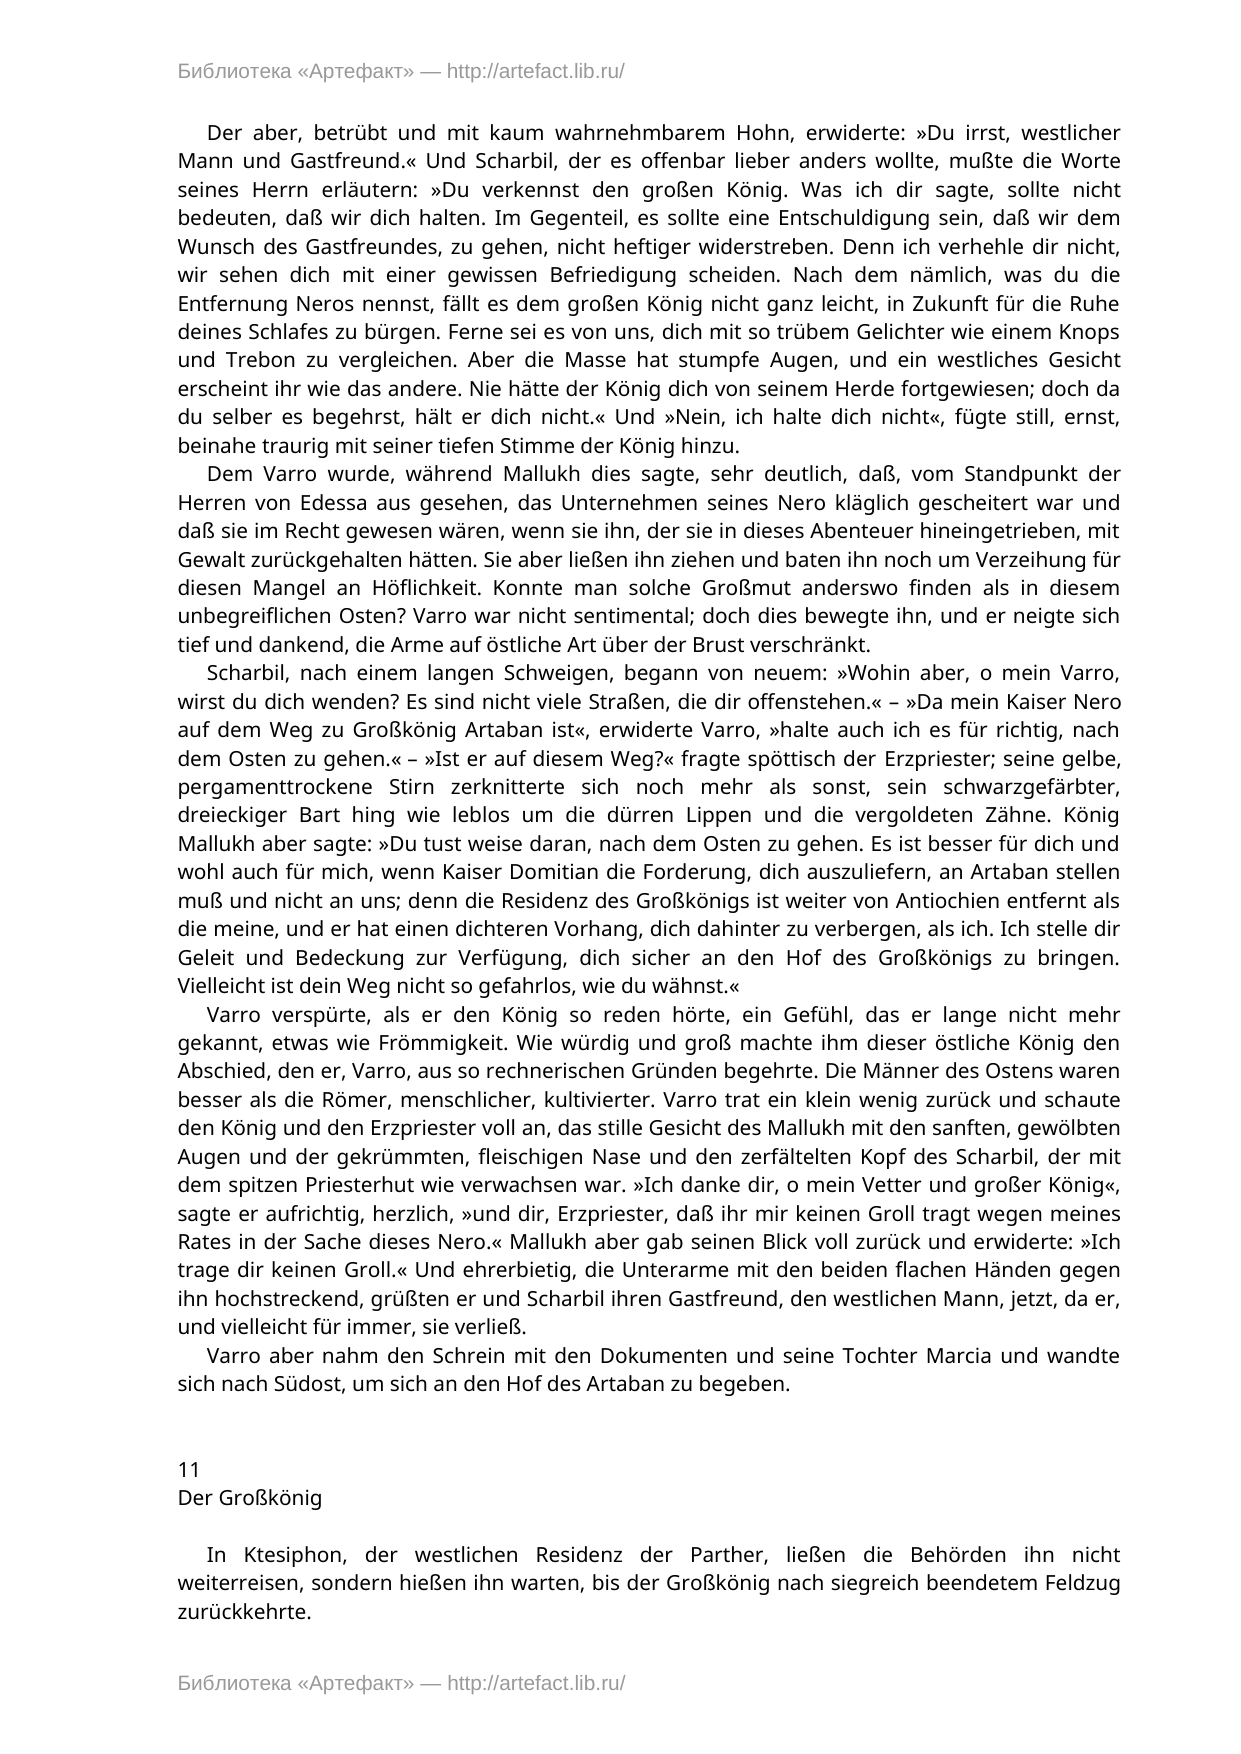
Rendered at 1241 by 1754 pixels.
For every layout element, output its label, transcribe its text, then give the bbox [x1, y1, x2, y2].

text Dem Varro wurde, während Mallukh dies sagte, sehr deutlich, daß, vom Standpunkt der Herren von Edessa aus gesehen, das Unternehmen seines Nero kläglich gescheitert war und daß sie im Recht gewesen wären, wenn sie ihn, der sie in dieses Abenteuer hineingetrieben, mit Gewalt zurückgehalten hätten. Sie aber ließen ihn ziehen und baten ihn noch um Verzeihung für diesen Mangel an Höflichkeit. Konnte man solche Großmut anderswo finden als in diesem unbegreiflichen Osten? Varro war nicht sentimental; doch dies bewegte ihn, und er neigte sich tief und dankend, die Arme auf östliche Art über der Brust verschränkt. [177, 459, 1122, 658]
text Varro aber nahm den Schrein mit den Dokumenten und seine Tochter Marcia und wandte sich nach Südost, um sich an den Hof des Artaban zu begeben. [177, 1341, 1122, 1398]
text Scharbil, nach einem langen Schweigen, begann von neuem: »Wohin aber, o mein Varro, wirst du dich wenden? Es sind nicht viele Straßen, die dir offenstehen.« – »Da mein Kaiser Nero auf dem Weg zu Großkönig Artaban ist«, erwiderte Varro, »halte auch ich es für richtig, nach dem Osten zu gehen.« – »Ist er auf diesem Weg?« fragte spöttisch der Erzpriester; seine gelbe, pergamenttrockene Stirn zerknitterte sich noch mehr als sonst, sein schwarzgefärbter, dreieckiger Bart hing wie leblos um die dürren Lippen und die vergoldeten Zähne. König Mallukh aber sagte: »Du tust weise daran, nach dem Osten zu gehen. Es ist besser für dich und wohl auch für mich, wenn Kaiser Domitian die Forderung, dich auszuliefern, an Artaban stellen muß und nicht an uns; denn die Residenz des Großkönigs ist weiter von Antiochien entfernt als die meine, und er hat einen dichteren Vorhang, dich dahinter zu verbergen, als ich. Ich stelle dir Geleit und Bedeckung zur Verfügung, dich sicher an den Hof des Großkönigs zu bringen. Vielleicht ist dein Weg nicht so gefahrlos, wie du wähnst.« [177, 658, 1122, 1000]
text Varro verspürte, als er den König so reden hörte, ein Gefühl, das er lange nicht mehr gekannt, etwas wie Frömmigkeit. Wie würdig und groß machte ihm dieser östliche König den Abschied, den er, Varro, aus so rechnerischen Gründen begehrte. Die Männer des Ostens waren besser als die Römer, menschlicher, kultivierter. Varro trat ein klein wenig zurück und schaute den König und den Erzpriester voll an, das stille Gesicht des Mallukh mit den sanften, gewölbten Augen und der gekrümmten, fleischigen Nase und den zerfältelten Kopf des Scharbil, der mit dem spitzen Priesterhut wie verwachsen war. »Ich danke dir, o mein Vetter und großer König«, sagte er aufrichtig, herzlich, »und dir, Erzpriester, daß ihr mir keinen Groll tragt wegen meines Rates in der Sache dieses Nero.« Mallukh aber gab seinen Blick voll zurück und erwiderte: »Ich trage dir keinen Groll.« Und ehrerbietig, die Unterarme mit den beiden flachen Händen gegen ihn hochstreckend, grüßten er und Scharbil ihren Gastfreund, den westlichen Mann, jetzt, da er, und vielleicht für immer, sie verließ. [177, 1000, 1122, 1341]
subtitle Der Großkönig [177, 1483, 1122, 1512]
text Der aber, betrübt und mit kaum wahrnehmbarem Hohn, erwiderte: »Du irrst, westlicher Mann und Gastfreund.« Und Scharbil, der es offenbar lieber anders wollte, mußte die Worte seines Herrn erläutern: »Du verkennst den großen König. Was ich dir sagte, sollte nicht bedeuten, daß wir dich halten. Im Gegenteil, es sollte eine Entschuldigung sein, daß wir dem Wunsch des Gastfreundes, zu gehen, nicht heftiger widerstreben. Denn ich verhehle dir nicht, wir sehen dich mit einer gewissen Befriedigung scheiden. Nach dem nämlich, was du die Entfernung Neros nennst, fällt es dem großen König nicht ganz leicht, in Zukunft für die Ruhe deines Schlafes zu bürgen. Ferne sei es von uns, dich mit so trübem Gelichter wie einem Knops und Trebon zu vergleichen. Aber die Masse hat stumpfe Augen, und ein westliches Gesicht erscheint ihr wie das andere. Nie hätte der König dich von seinem Herde fortgewiesen; doch da du selber es begehrst, hält er dich nicht.« Und »Nein, ich halte dich nicht«, fügte still, ernst, beinahe traurig mit seiner tiefen Stimme der König hinzu. [177, 118, 1122, 459]
subtitle 11 [177, 1455, 1122, 1483]
text In Ktesiphon, der westlichen Residenz der Parther, ließen die Behörden ihn nicht weiterreisen, sondern hießen ihn warten, bis der Großkönig nach siegreich beendetem Feldzug zurückkehrte. [177, 1540, 1122, 1625]
